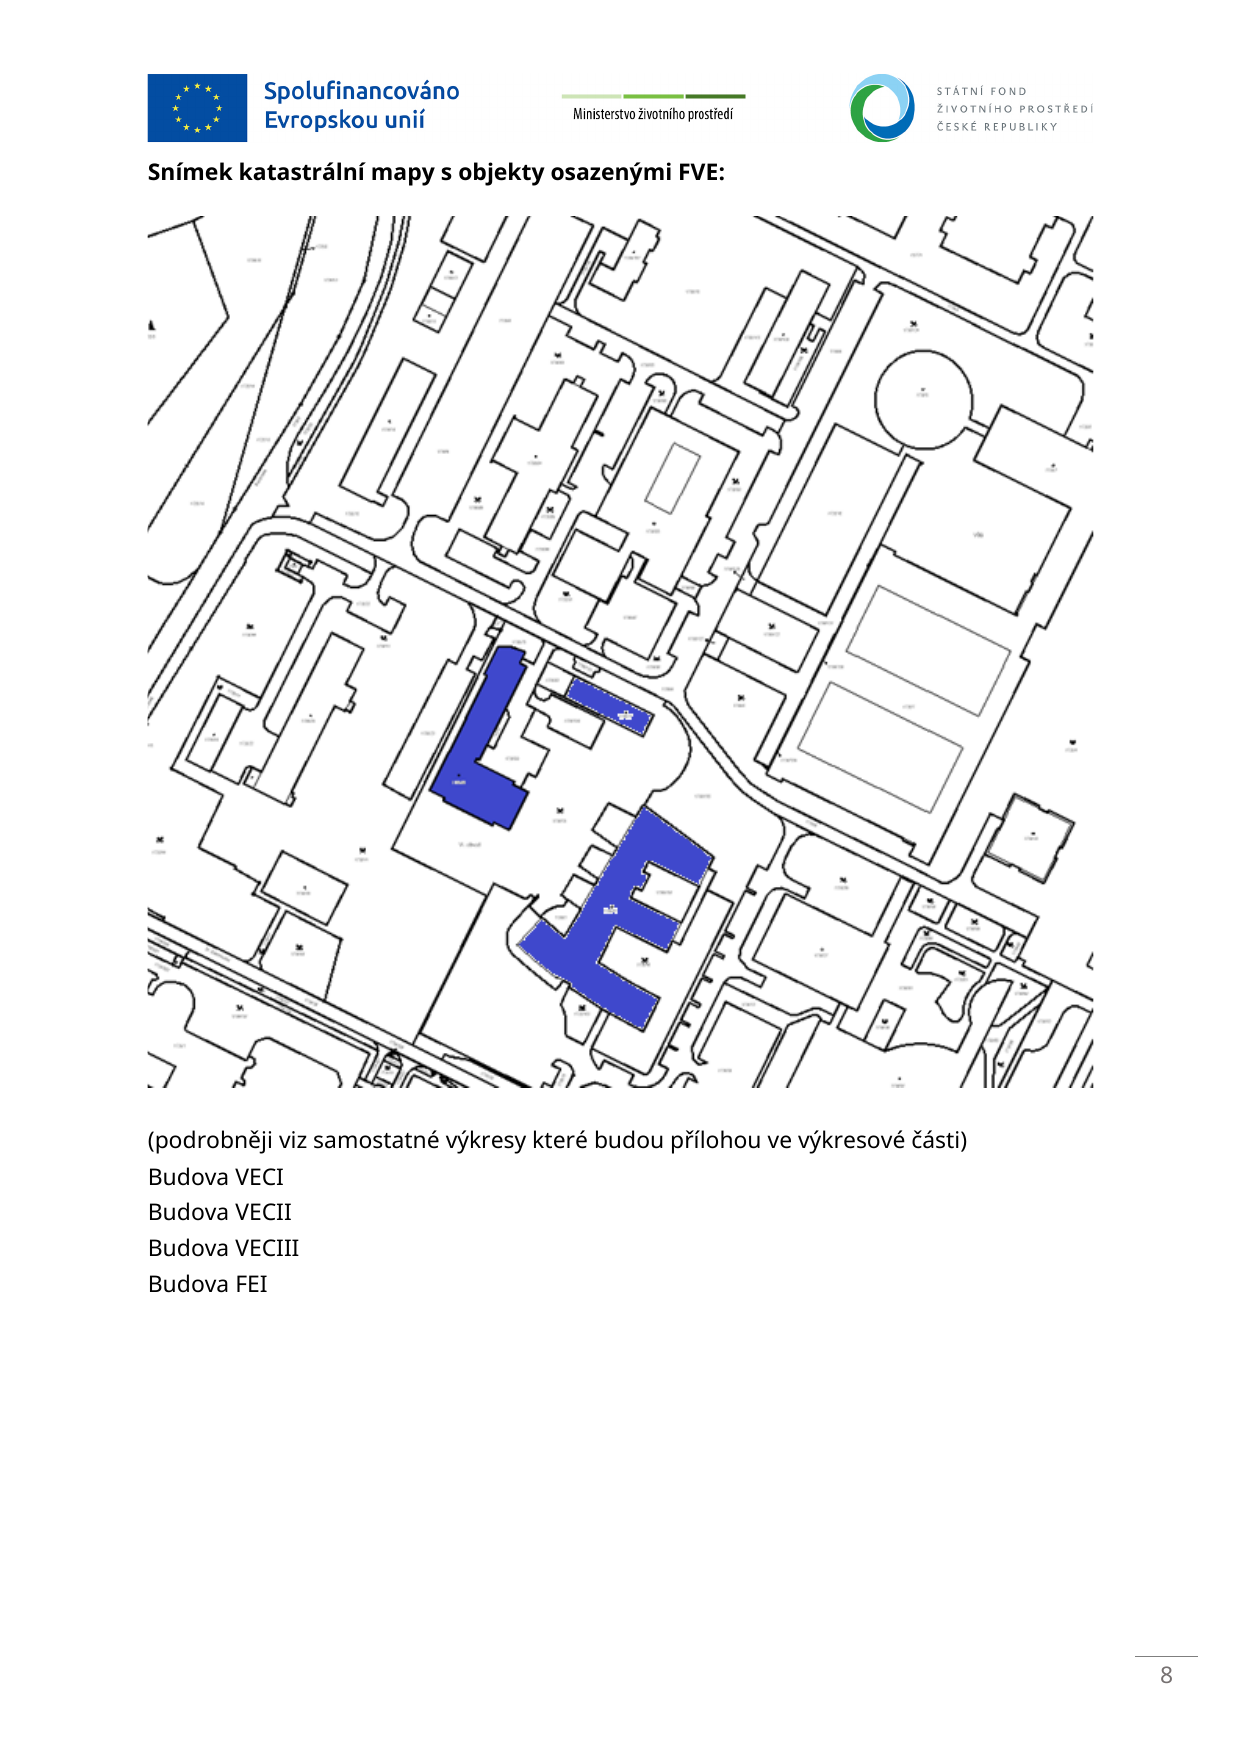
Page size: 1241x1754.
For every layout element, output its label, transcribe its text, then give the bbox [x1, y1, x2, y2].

text Budova VECIII [148, 1232, 1093, 1263]
text Budova VECII [148, 1196, 1093, 1228]
picture [147, 73, 1093, 143]
text (podrobněji viz samostatné výkresy které budou přílohou ve výkresové části) [148, 1124, 1093, 1156]
text Budova VECI [148, 1160, 1093, 1192]
text Budova FEI [148, 1268, 1093, 1299]
picture [147, 216, 1095, 1088]
text Snímek katastrální mapy s objekty osazenými FVE: [148, 156, 1093, 187]
